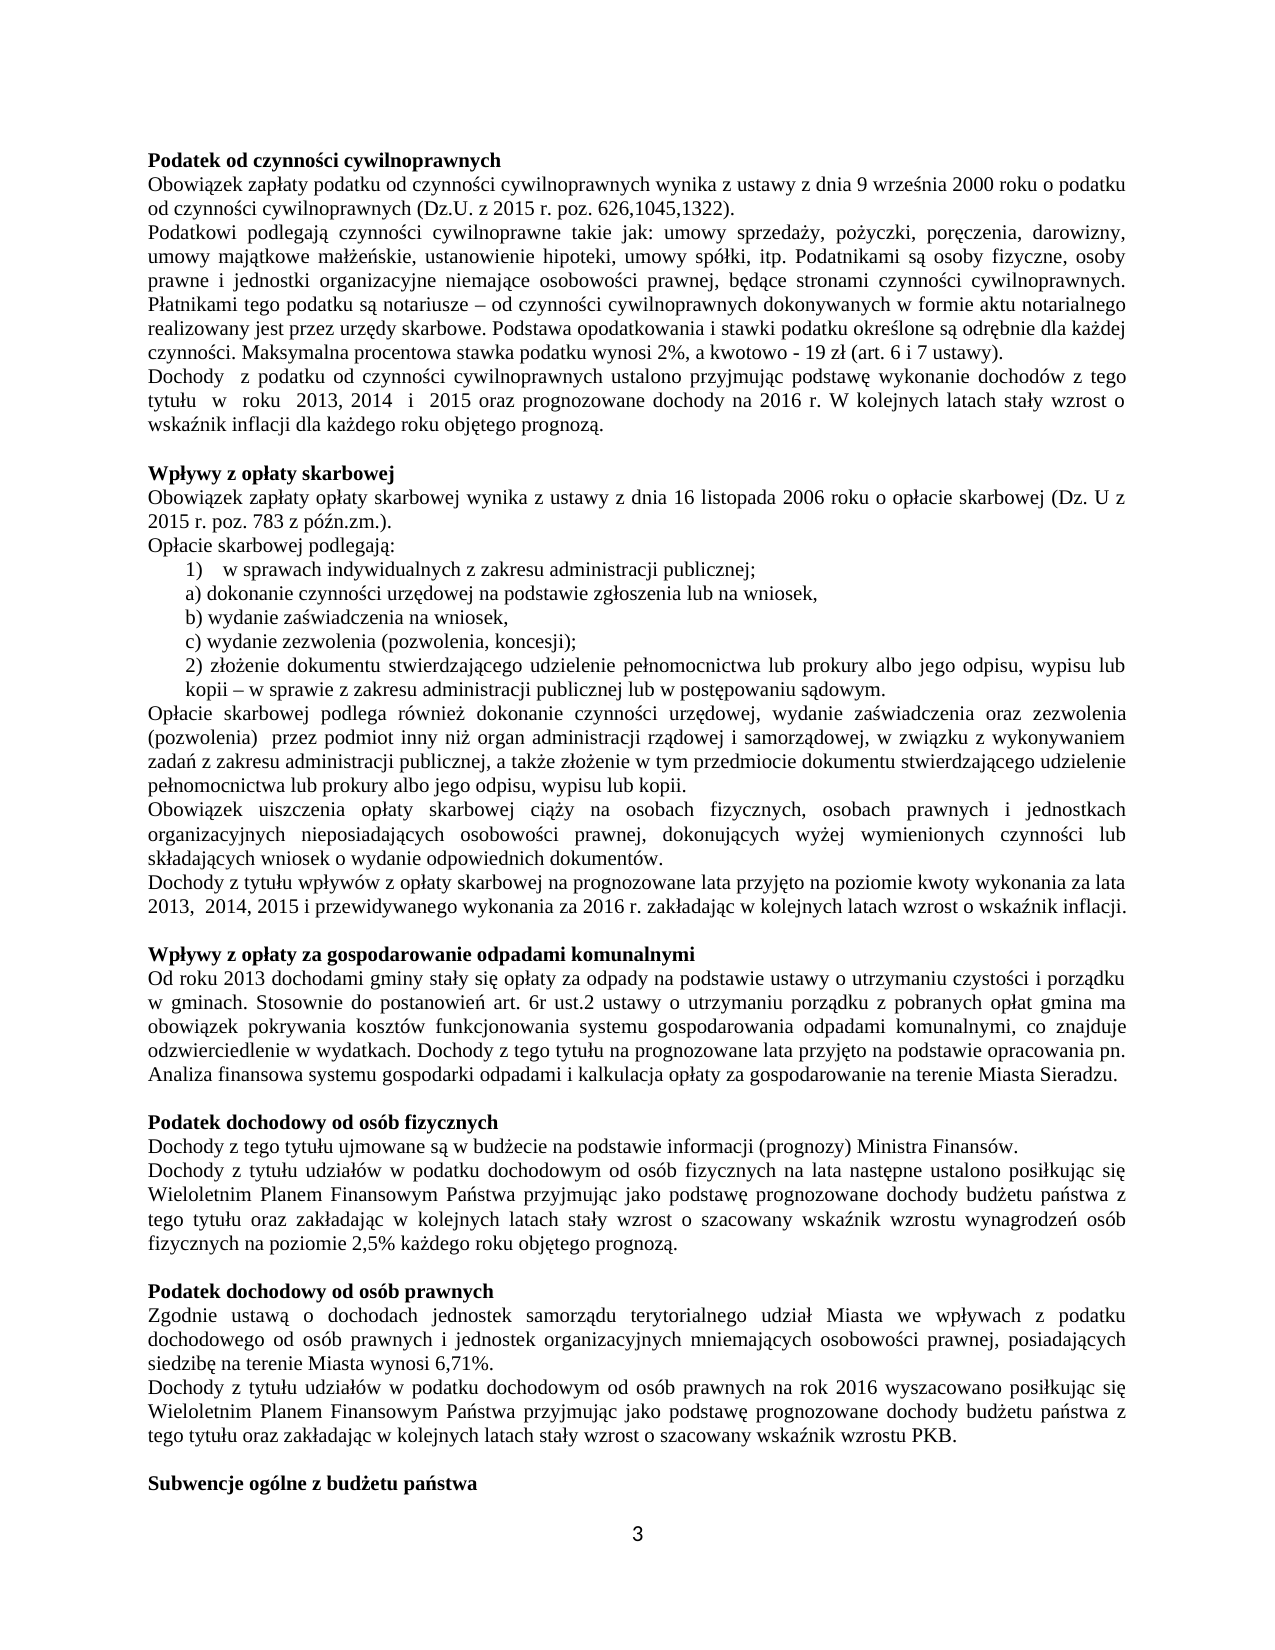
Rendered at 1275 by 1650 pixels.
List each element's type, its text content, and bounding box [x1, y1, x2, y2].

text Opłacie skarbowej podlega również dokonanie czynności urzędowej, wydanie zaświadczenia oraz zezwolenia (pozwolenia) przez podmiot inny niż organ administracji rządowej i samorządowej, w związku z wykonywaniem zadań z zakresu administracji publicznej, a także złożenie w tym przedmiocie dokumentu stwierdzającego udzielenie pełnomocnictwa lub prokury albo jego odpisu, wypisu lub kopii. [148, 701, 1127, 797]
text Wpływy z opłaty za gospodarowanie odpadami komunalnymi [148, 942, 1127, 966]
text Zgodnie ustawą o dochodach jednostek samorządu terytorialnego udział Miasta we wpływach z podatku dochodowego od osób prawnych i jednostek organizacyjnych mniemających osobowości prawnej, posiadających siedzibę na terenie Miasta wynosi 6,71%. [148, 1303, 1127, 1375]
text a) dokonanie czynności urzędowej na podstawie zgłoszenia lub na wniosek, [185, 581, 1127, 605]
text Podatkowi podlegają czynności cywilnoprawne takie jak: umowy sprzedaży, pożyczki, poręczenia, darowizny, umowy majątkowe małżeńskie, ustanowienie hipoteki, umowy spółki, itp. Podatnikami są osoby fizyczne, osoby prawne i jednostki organizacyjne niemające osobowości prawnej, będące stronami czynności cywilnoprawnych. Płatnikami tego podatku są notariusze – od czynności cywilnoprawnych dokonywanych w formie aktu notarialnego realizowany jest przez urzędy skarbowe. Podstawa opodatkowania i stawki podatku określone są odrębnie dla każdej czynności. Maksymalna procentowa stawka podatku wynosi 2%, a kwotowo - 19 zł (art. 6 i 7 ustawy). [148, 220, 1127, 364]
text Podatek od czynności cywilnoprawnych [148, 148, 1120, 172]
text Dochody z tytułu wpływów z opłaty skarbowej na prognozowane lata przyjęto na poziomie kwoty wykonania za lata 2013, 2014, 2015 i przewidywanego wykonania za 2016 r. zakładając w kolejnych latach wzrost o wskaźnik inflacji. [148, 869, 1127, 918]
text b) wydanie zaświadczenia na wniosek, [185, 605, 1127, 629]
text Obowiązek zapłaty opłaty skarbowej wynika z ustawy z dnia 16 listopada 2006 roku o opłacie skarbowej (Dz. U z 2015 r. poz. 783 z późn.zm.). [148, 484, 1127, 533]
text Dochody z tytułu udziałów w podatku dochodowym od osób prawnych na rok 2016 wyszacowano posiłkując się Wieloletnim Planem Finansowym Państwa przyjmując jako podstawę prognozowane dochody budżetu państwa z tego tytułu oraz zakładając w kolejnych latach stały wzrost o szacowany wskaźnik wzrostu PKB. [148, 1375, 1127, 1447]
text Opłacie skarbowej podlegają: [148, 533, 1127, 557]
text Wpływy z opłaty skarbowej [148, 461, 1127, 484]
text Obowiązek zapłaty podatku od czynności cywilnoprawnych wynika z ustawy z dnia 9 września 2000 roku o podatku od czynności cywilnoprawnych (Dz.U. z 2015 r. poz. 626,1045,1322). [148, 172, 1127, 220]
text c) wydanie zezwolenia (pozwolenia, koncesji); [185, 629, 1127, 653]
text Podatek dochodowy od osób prawnych [148, 1279, 1127, 1303]
text Dochody z tytułu udziałów w podatku dochodowym od osób fizycznych na lata następne ustalono posiłkując się Wieloletnim Planem Finansowym Państwa przyjmując jako podstawę prognozowane dochody budżetu państwa z tego tytułu oraz zakładając w kolejnych latach stały wzrost o szacowany wskaźnik wzrostu wynagrodzeń osób fizycznych na poziomie 2,5% każdego roku objętego prognozą. [148, 1158, 1127, 1254]
text Subwencje ogólne z budżetu państwa [148, 1471, 1127, 1495]
text Obowiązek uiszczenia opłaty skarbowej ciąży na osobach fizycznych, osobach prawnych i jednostkach organizacyjnych nieposiadających osobowości prawnej, dokonujących wyżej wymienionych czynności lub składających wniosek o wydanie odpowiednich dokumentów. [148, 797, 1127, 869]
text Od roku 2013 dochodami gminy stały się opłaty za odpady na podstawie ustawy o utrzymaniu czystości i porządku w gminach. Stosownie do postanowień art. 6r ust.2 ustawy o utrzymaniu porządku z pobranych opłat gmina ma obowiązek pokrywania kosztów funkcjonowania systemu gospodarowania odpadami komunalnymi, co znajduje odzwierciedlenie w wydatkach. Dochody z tego tytułu na prognozowane lata przyjęto na podstawie opracowania pn. Analiza finansowa systemu gospodarki odpadami i kalkulacja opłaty za gospodarowanie na terenie Miasta Sieradzu. [148, 966, 1127, 1086]
text Podatek dochodowy od osób fizycznych [148, 1110, 1127, 1134]
text Dochody z podatku od czynności cywilnoprawnych ustalono przyjmując podstawę wykonanie dochodów z tego tytułu w roku 2013, 2014 i 2015 oraz prognozowane dochody na 2016 r. W kolejnych latach stały wzrost o wskaźnik inflacji dla każdego roku objętego prognozą. [148, 364, 1127, 436]
text 2) złożenie dokumentu stwierdzającego udzielenie pełnomocnictwa lub prokury albo jego odpisu, wypisu lub kopii – w sprawie z zakresu administracji publicznej lub w postępowaniu sądowym. [185, 653, 1127, 701]
list w sprawach indywidualnych z zakresu administracji publicznej; [185, 557, 1127, 581]
text Dochody z tego tytułu ujmowane są w budżecie na podstawie informacji (prognozy) Ministra Finansów. [148, 1134, 1127, 1158]
